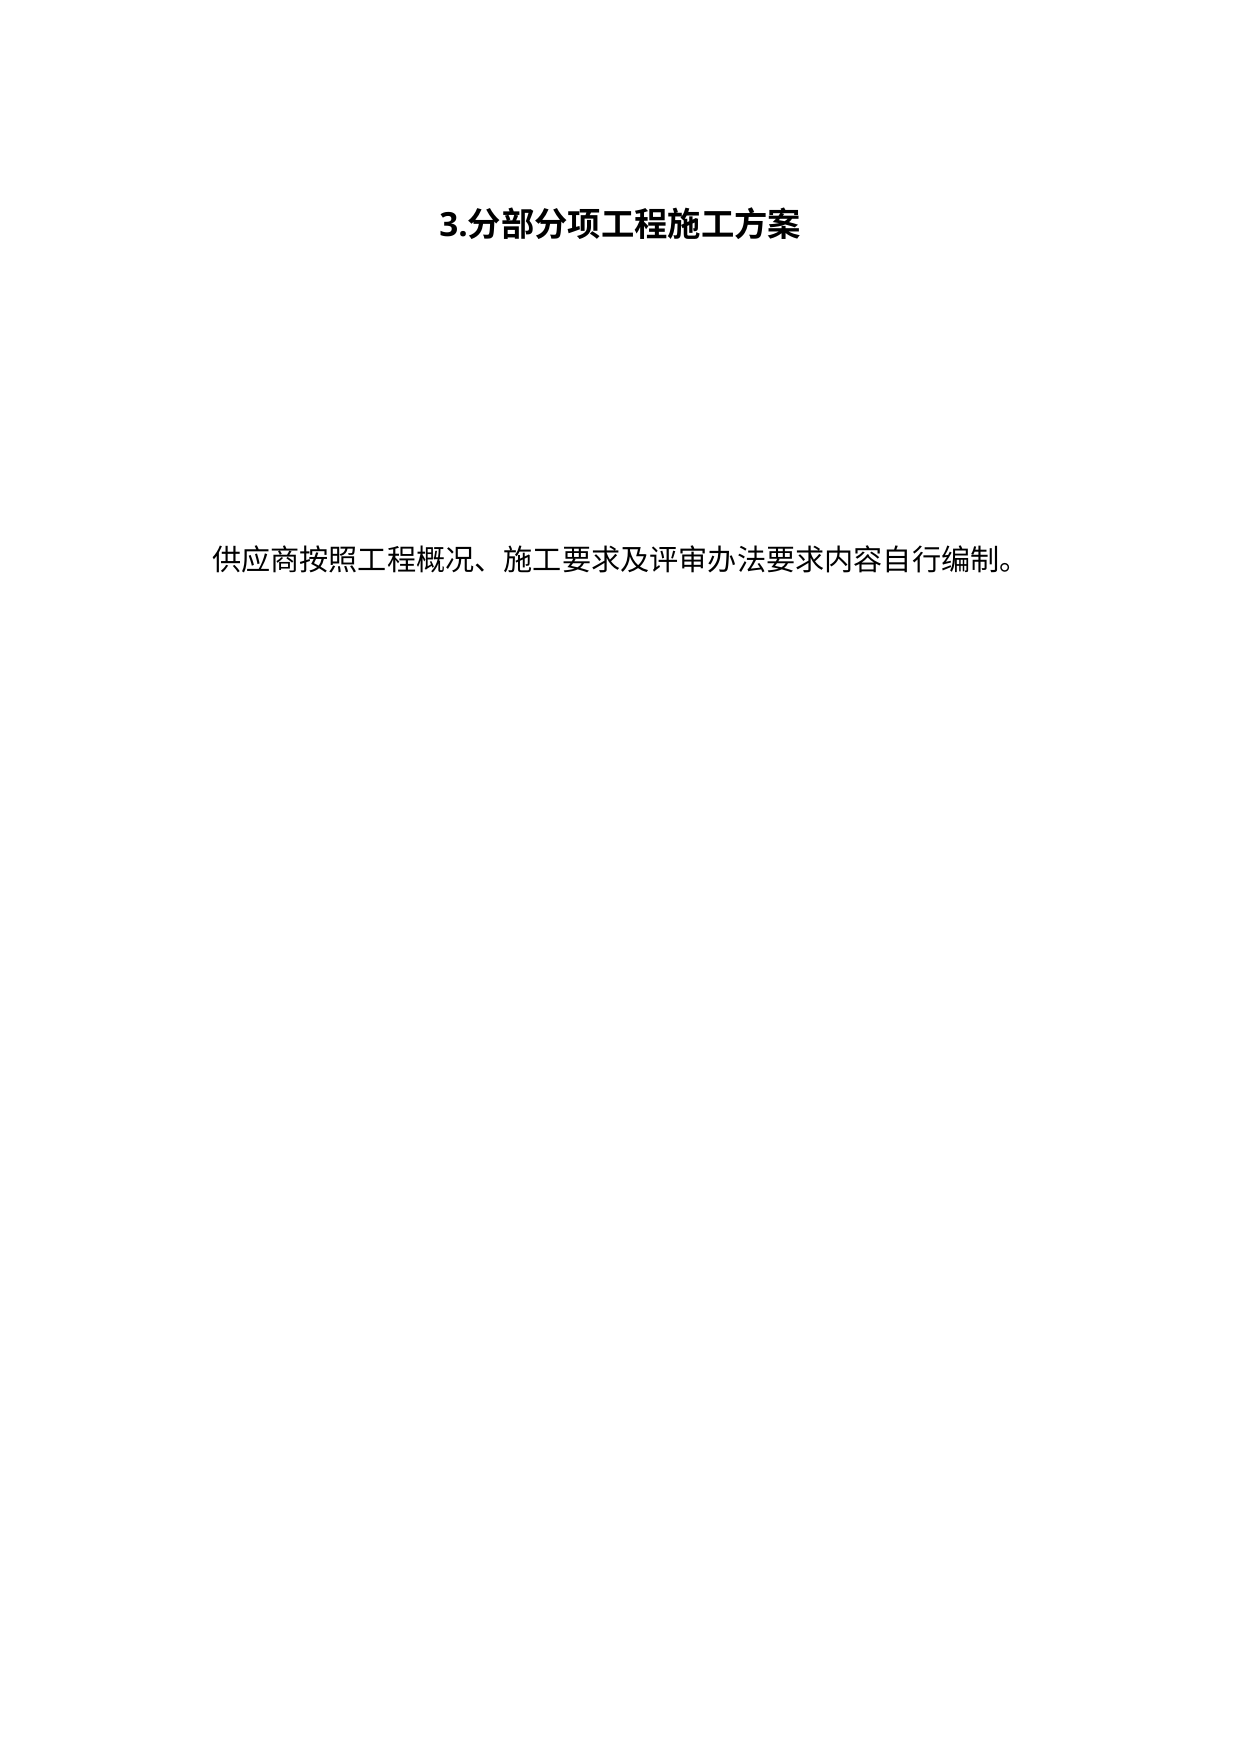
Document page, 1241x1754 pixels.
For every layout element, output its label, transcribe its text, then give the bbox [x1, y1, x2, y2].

text 供应商按照工程概况、施工要求及评审办法要求内容自行编制。 [187, 525, 1053, 590]
subtitle 3.分部分项工程施工方案 [187, 189, 1053, 254]
